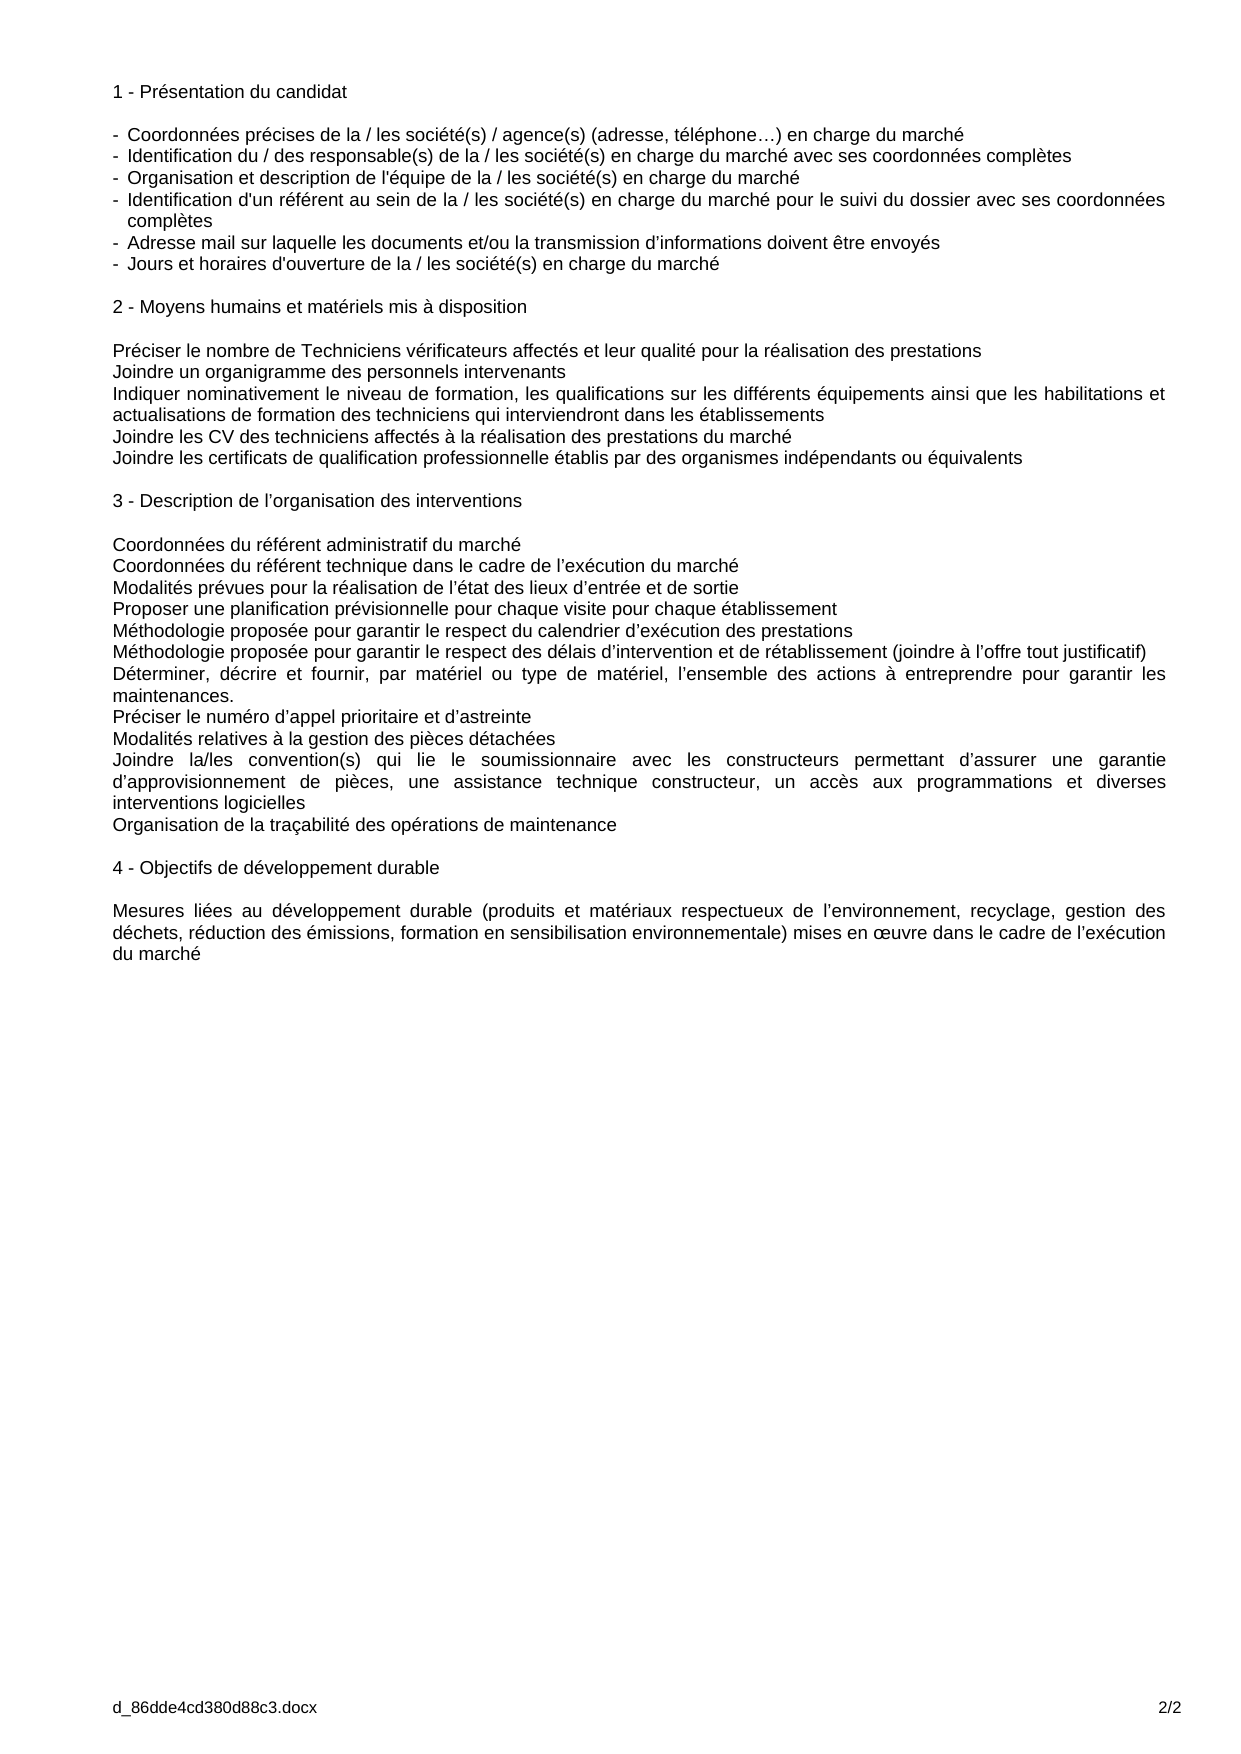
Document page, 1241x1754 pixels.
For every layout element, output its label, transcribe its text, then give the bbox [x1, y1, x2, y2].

text 2 - Moyens humains et matériels mis à disposition [112, 296, 1167, 318]
list Identification d'un référent au sein de la / les société(s) en charge du marché pour le suivi du dossier avec ses coordonnées complètes [112, 188, 1167, 232]
text Joindre la/les convention(s) qui lie le soumissionnaire avec les constructeurs permettant d’assurer une garantie d’approvisionnement de pièces, une assistance technique constructeur, un accès aux programmations et diverses interventions logicielles [112, 749, 1167, 814]
list Identification du / des responsable(s) de la / les société(s) en charge du marché avec ses coordonnées complètes [112, 145, 1167, 167]
text Joindre les certificats de qualification professionnelle établis par des organismes indépendants ou équivalents [112, 447, 1167, 469]
text Mesures liées au développement durable (produits et matériaux respectueux de l’environnement, recyclage, gestion des déchets, réduction des émissions, formation en sensibilisation environnementale) mises en œuvre dans le cadre de l’exécution du marché [112, 900, 1167, 965]
text Joindre les CV des techniciens affectés à la réalisation des prestations du marché [112, 426, 1167, 447]
text Modalités prévues pour la réalisation de l’état des lieux d’entrée et de sortie [112, 577, 1167, 598]
list Jours et horaires d'ouverture de la / les société(s) en charge du marché [112, 253, 1167, 275]
text Méthodologie proposée pour garantir le respect du calendrier d’exécution des prestations [112, 620, 1167, 641]
text Déterminer, décrire et fournir, par matériel ou type de matériel, l’ensemble des actions à entreprendre pour garantir les maintenances. [112, 663, 1167, 706]
text Coordonnées du référent administratif du marché [112, 533, 1167, 555]
list Organisation et description de l'équipe de la / les société(s) en charge du marché [112, 167, 1167, 188]
text Indiquer nominativement le niveau de formation, les qualifications sur les différents équipements ainsi que les habilitations et actualisations de formation des techniciens qui interviendront dans les établissements [112, 382, 1167, 426]
text Joindre un organigramme des personnels intervenants [112, 361, 1167, 382]
text Proposer une planification prévisionnelle pour chaque visite pour chaque établissement [112, 598, 1167, 620]
text Méthodologie proposée pour garantir le respect des délais d’intervention et de rétablissement (joindre à l’offre tout justificatif) [112, 641, 1167, 663]
text 1 - Présentation du candidat [112, 81, 1167, 102]
text 3 - Description de l’organisation des interventions [112, 490, 1167, 512]
text 4 - Objectifs de développement durable [112, 857, 1167, 878]
list Adresse mail sur laquelle les documents et/ou la transmission d’informations doivent être envoyés [112, 232, 1167, 253]
text Modalités relatives à la gestion des pièces détachées [112, 727, 1167, 749]
text Organisation de la traçabilité des opérations de maintenance [112, 814, 1167, 835]
text Préciser le numéro d’appel prioritaire et d’astreinte [112, 706, 1167, 727]
text Préciser le nombre de Techniciens vérificateurs affectés et leur qualité pour la réalisation des prestations [112, 339, 1167, 361]
list Coordonnées précises de la / les société(s) / agence(s) (adresse, téléphone…) en charge du marché [112, 124, 1167, 145]
text Coordonnées du référent technique dans le cadre de l’exécution du marché [112, 555, 1167, 577]
